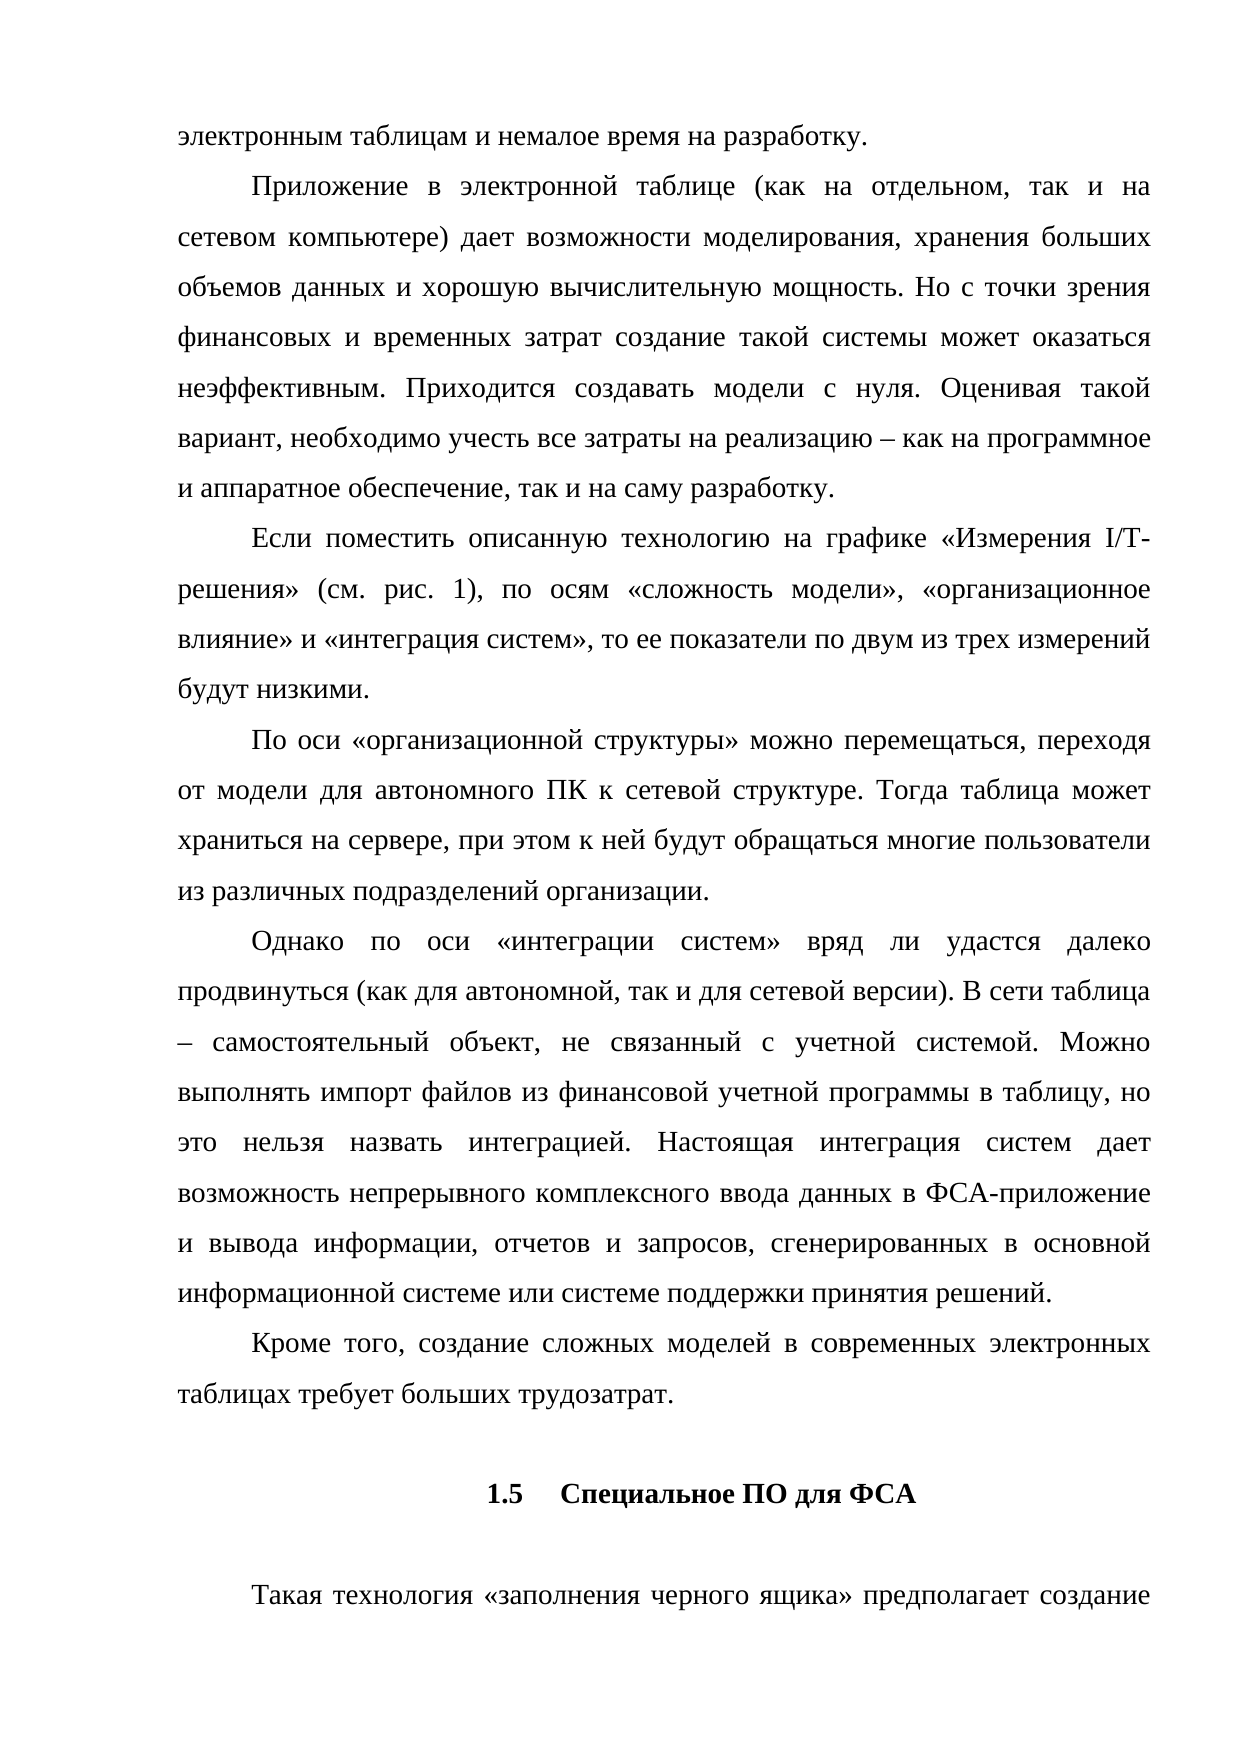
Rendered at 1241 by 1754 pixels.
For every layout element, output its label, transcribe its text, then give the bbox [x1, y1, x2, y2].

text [177, 118, 1152, 152]
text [177, 1577, 1152, 1611]
text Приложение в электронной таблице (как на отдельном, так и на сетевом компьютере) дает возможности моделирования, хранения больших объемов данных и хорошую вычислительную мощность. Но с точки зрения финансовых и временных затрат создание такой системы может оказаться неэффективным. Приходится создавать модели с нуля. Оценивая такой вариант, необходимо учесть все затраты на реализацию – как на программное и аппаратное обеспечение, так и на саму разработку. [177, 168, 1152, 504]
text Кроме того, создание сложных моделей в современных электронных таблицах требует больших трудозатрат. [177, 1326, 1152, 1409]
text Если поместить описанную технологию на графике «Измерения I/T- решения» (см. рис. 1), по осям «сложность модели», «организационное влияние» и «интеграция систем», то ее показатели по двум из трех измерений будут низкими. [177, 521, 1152, 705]
list Специальное ПО для ФСА [177, 1477, 1152, 1510]
text Однако по оси «интеграции систем» вряд ли удастся далеко продвинуться (как для автономной, так и для сетевой версии). В сети таблица – самостоятельный объект, не связанный с учетной системой. Можно выполнять импорт файлов из финансовой учетной программы в таблицу, но это нельзя назвать интеграцией. Настоящая интеграция систем дает возможность непрерывного комплексного ввода данных в ФСА-приложение и вывода информации, отчетов и запросов, сгенерированных в основной информационной системе или системе поддержки принятия решений. [177, 923, 1152, 1309]
text По оси «организационной структуры» можно перемещаться, переходя от модели для автономного ПК к сетевой структуре. Тогда таблица может храниться на сервере, при этом к ней будут обращаться многие пользователи из различных подразделений организации. [177, 722, 1152, 906]
